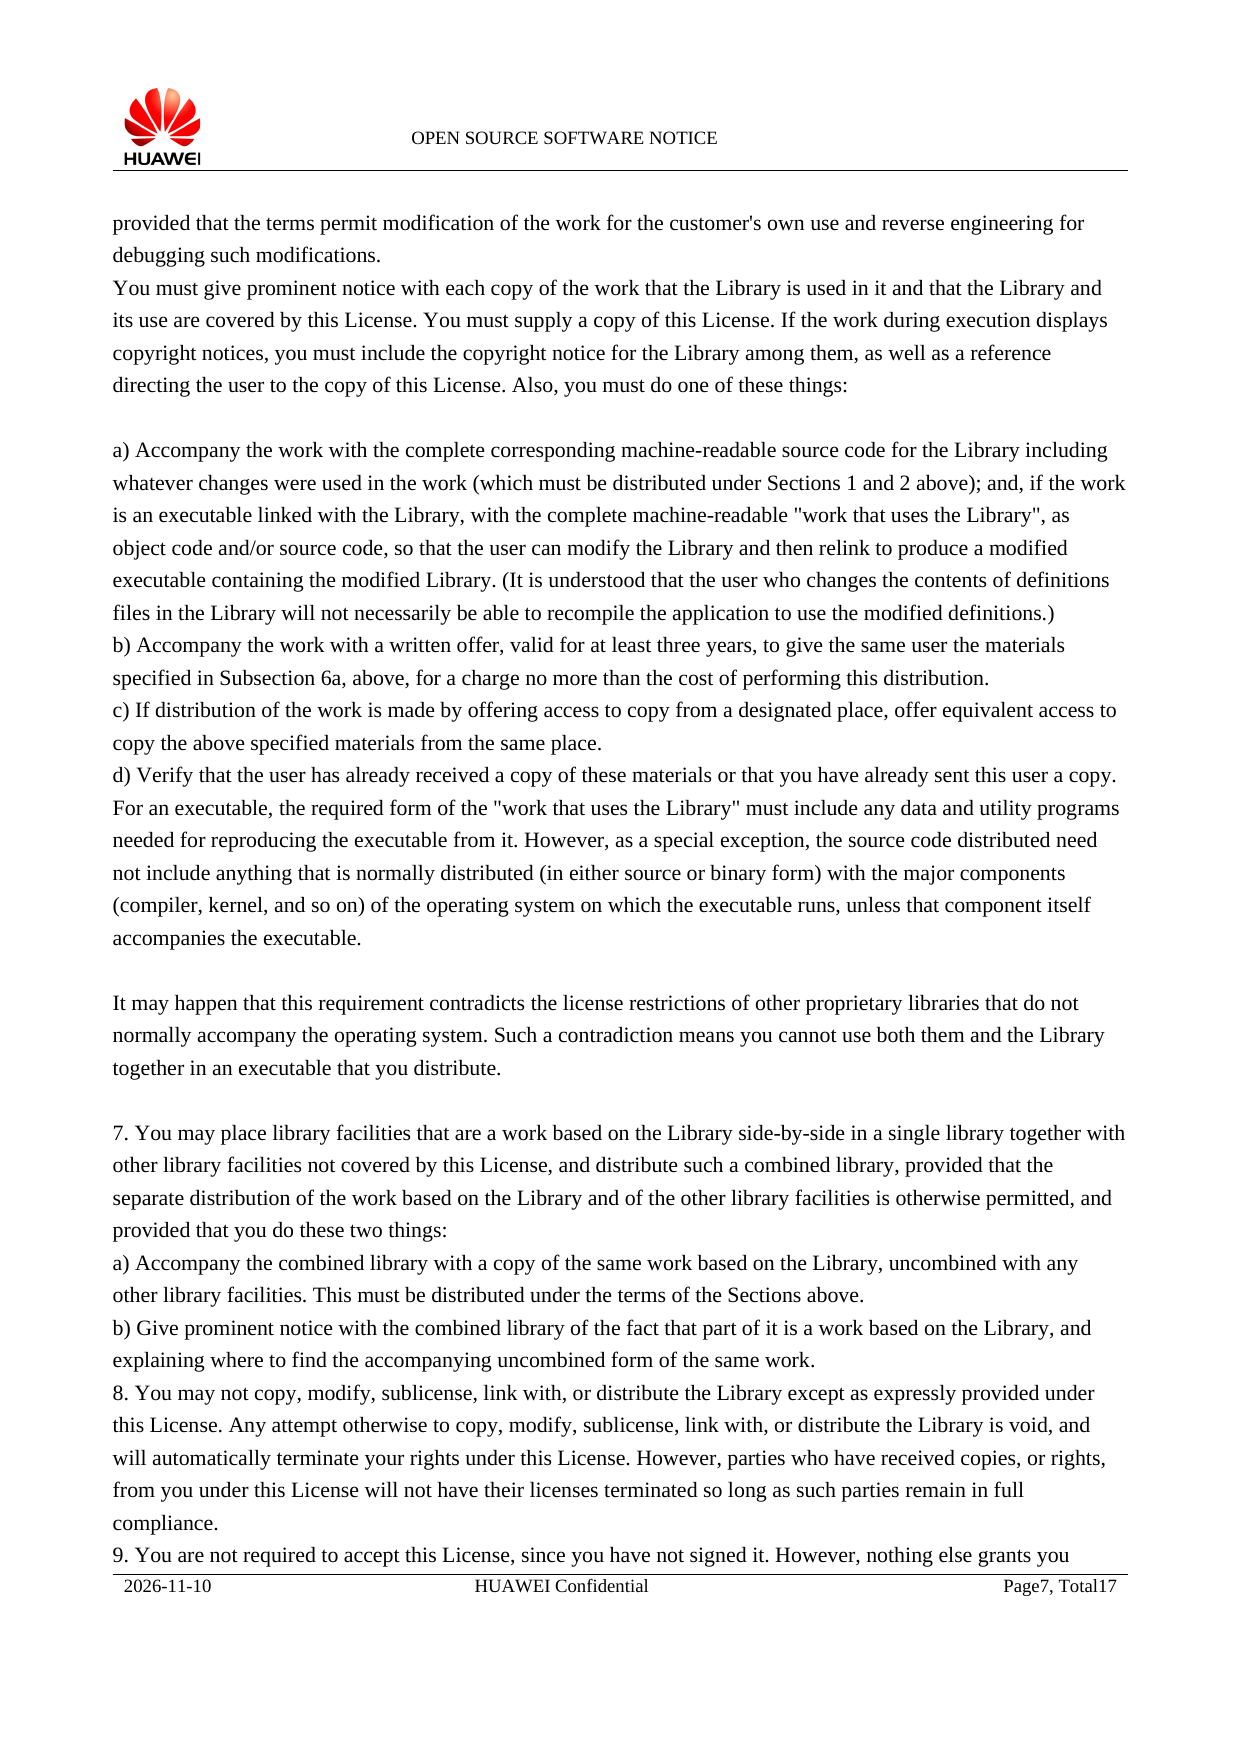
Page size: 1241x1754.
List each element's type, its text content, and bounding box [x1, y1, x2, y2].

picture [124, 88, 201, 165]
